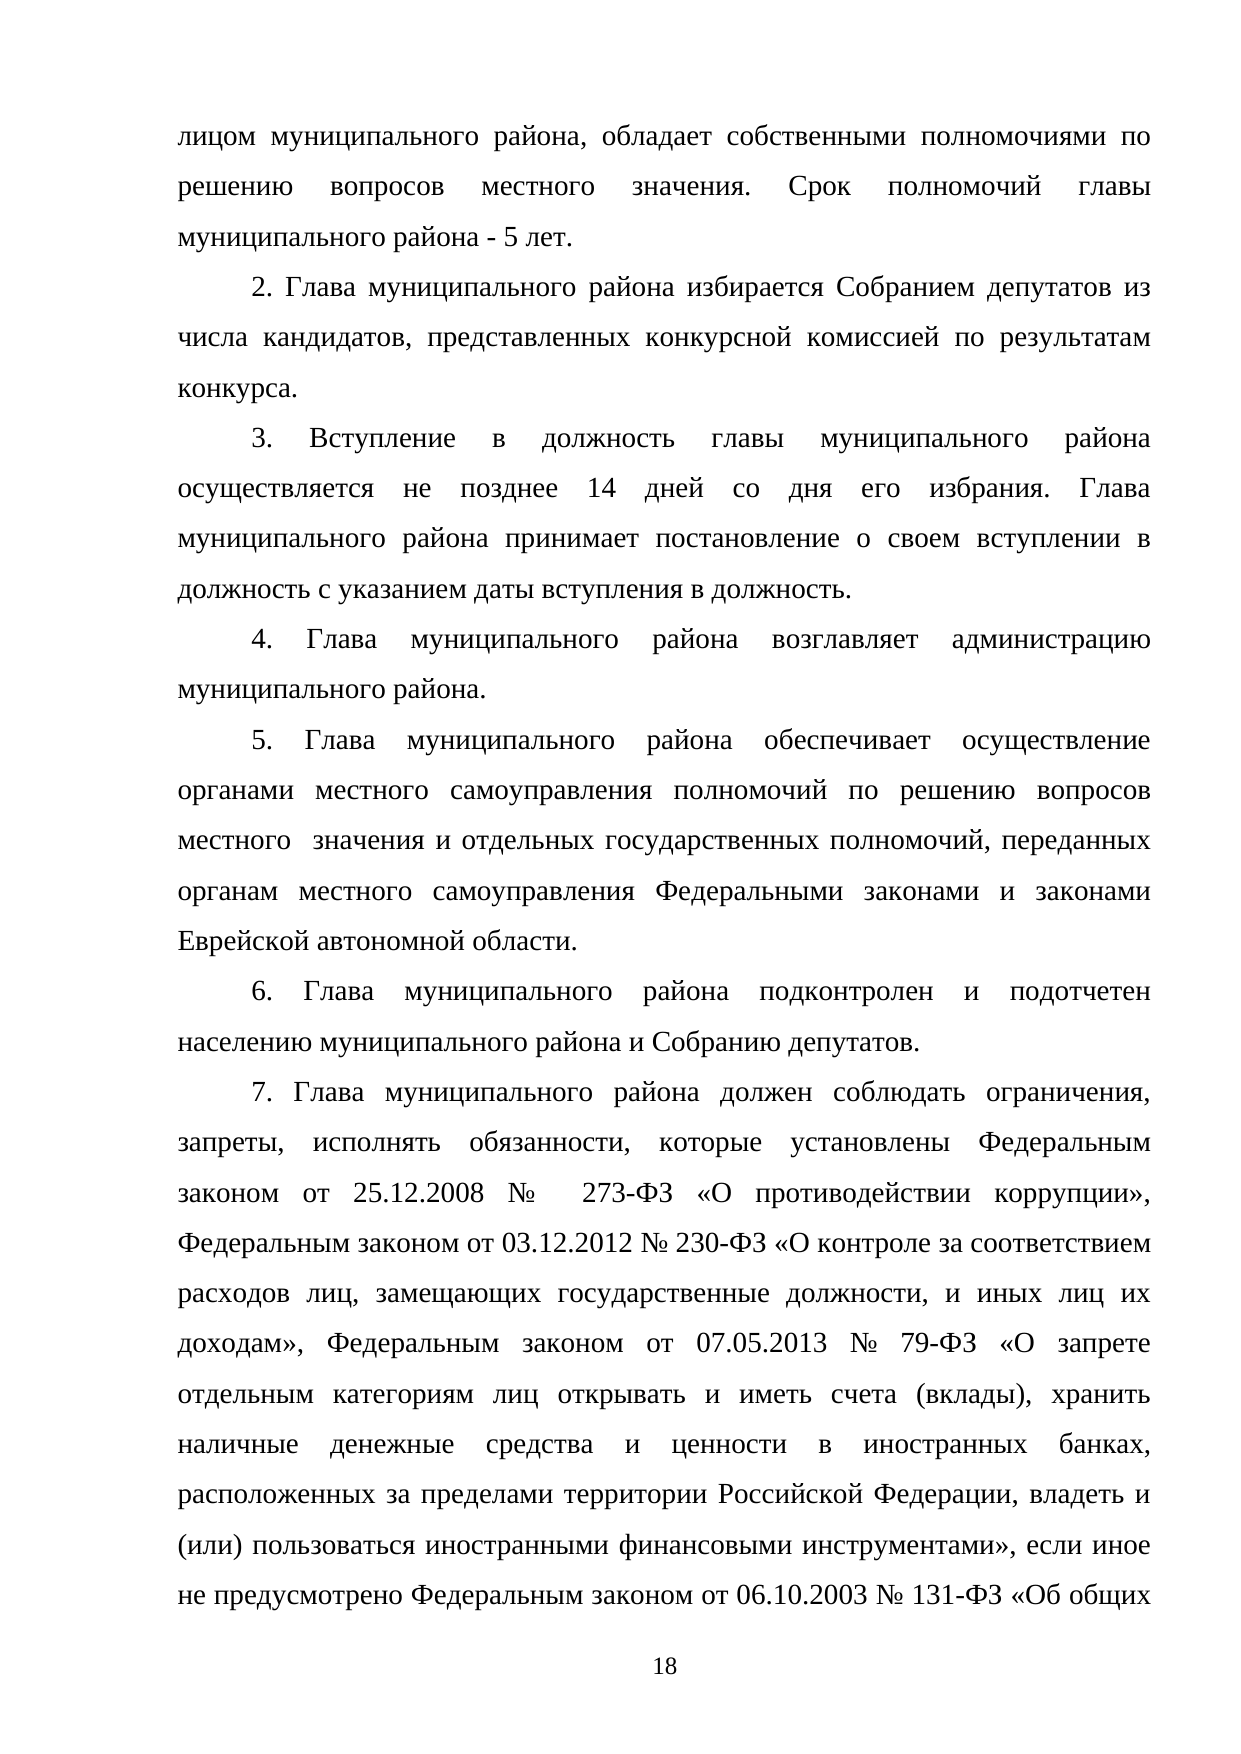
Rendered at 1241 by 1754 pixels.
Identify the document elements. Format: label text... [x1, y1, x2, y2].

text 4. Глава муниципального района возглавляет администрацию муниципального района. [177, 621, 1152, 705]
text 5. Глава муниципального района обеспечивает осуществление органами местного самоуправления полномочий по решению вопросов местного значения и отдельных государственных полномочий, переданных органам местного самоуправления Федеральными законами и законами Еврейской автономной области. [177, 722, 1152, 957]
text 2. Глава муниципального района избирается Собранием депутатов из числа кандидатов, представленных конкурсной комиссией по результатам конкурса. [177, 269, 1152, 403]
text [177, 1074, 1152, 1611]
text 6. Глава муниципального района подконтролен и подотчетен населению муниципального района и Собранию депутатов. [177, 973, 1152, 1057]
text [177, 118, 1152, 252]
text 3. Вступление в должность главы муниципального района осуществляется не позднее 14 дней со дня его избрания. Глава муниципального района принимает постановление о своем вступлении в должность с указанием даты вступления в должность. [177, 420, 1152, 604]
